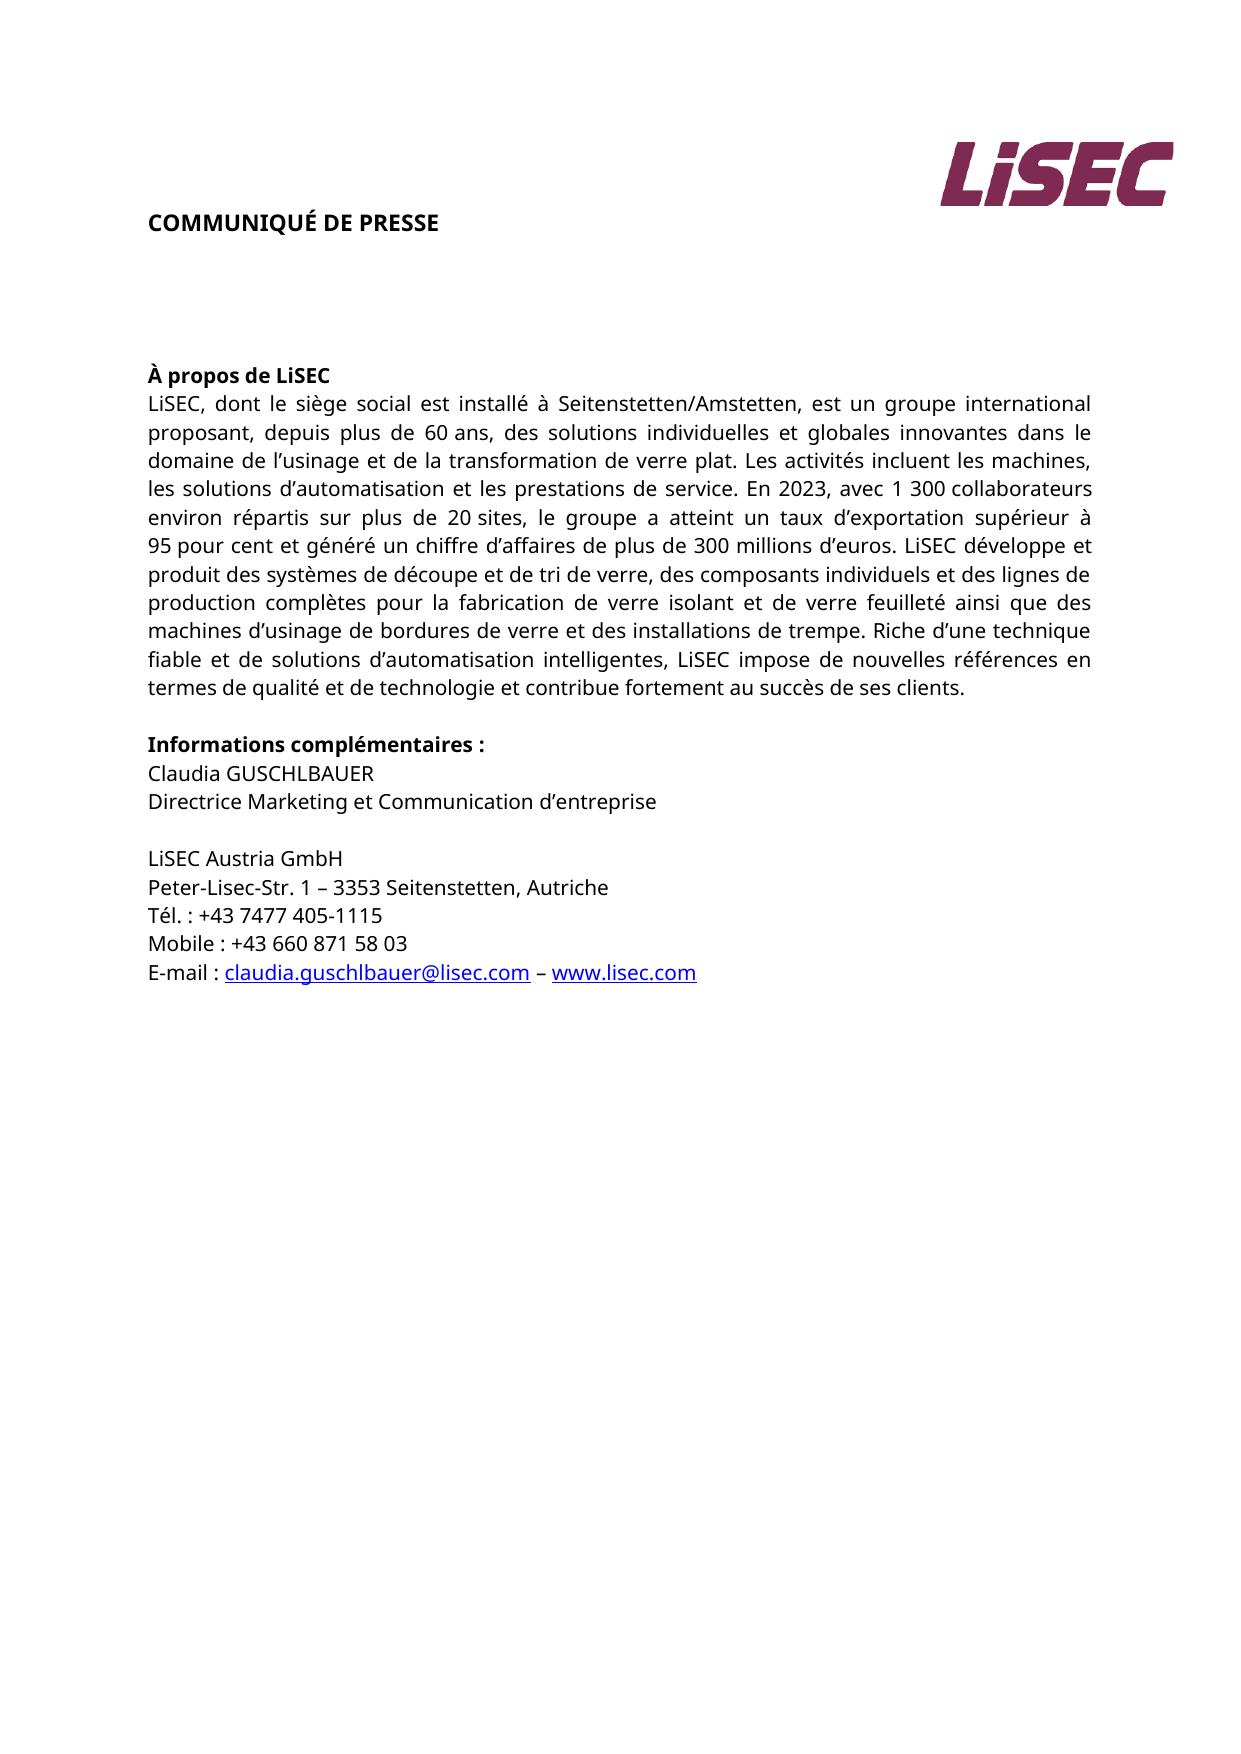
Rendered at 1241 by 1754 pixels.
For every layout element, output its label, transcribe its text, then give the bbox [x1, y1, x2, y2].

text LiSEC Austria GmbH Peter-Lisec-Str. 1 – 3353 Seitenstetten, Autriche Tél. : +43 7477 405-1115 Mobile : +43 660 871 58 03 E-mail : claudia.guschlbauer@lisec.com – www.lisec.com [148, 844, 1093, 986]
text Informations complémentaires : Claudia GUSCHLBAUER [148, 730, 1240, 787]
text LiSEC, dont le siège social est installé à Seitenstetten/Amstetten, est un groupe international proposant, depuis plus de 60 ans, des solutions individuelles et globales innovantes dans le domaine de l’usinage et de la transformation de verre plat. Les activités incluent les machines, les solutions d’automatisation et les prestations de service. En 2023, avec 1 300 collaborateurs environ répartis sur plus de 20 sites, le groupe a atteint un taux d’exportation supérieur à 95 pour cent et généré un chiffre d’affaires de plus de 300 millions d’euros. LiSEC développe et produit des systèmes de découpe et de tri de verre, des composants individuels et des lignes de production complètes pour la fabrication de verre isolant et de verre feuilleté ainsi que des machines d’usinage de bordures de verre et des installations de trempe. Riche d’une technique fiable et de solutions d’automatisation intelligentes, LiSEC impose de nouvelles références en termes de qualité et de technologie et contribue fortement au succès de ses clients. [148, 389, 1093, 702]
picture [939, 142, 1173, 205]
text À propos de LiSEC [148, 361, 1093, 389]
text Directrice Marketing et Communication d’entreprise [148, 787, 1240, 816]
